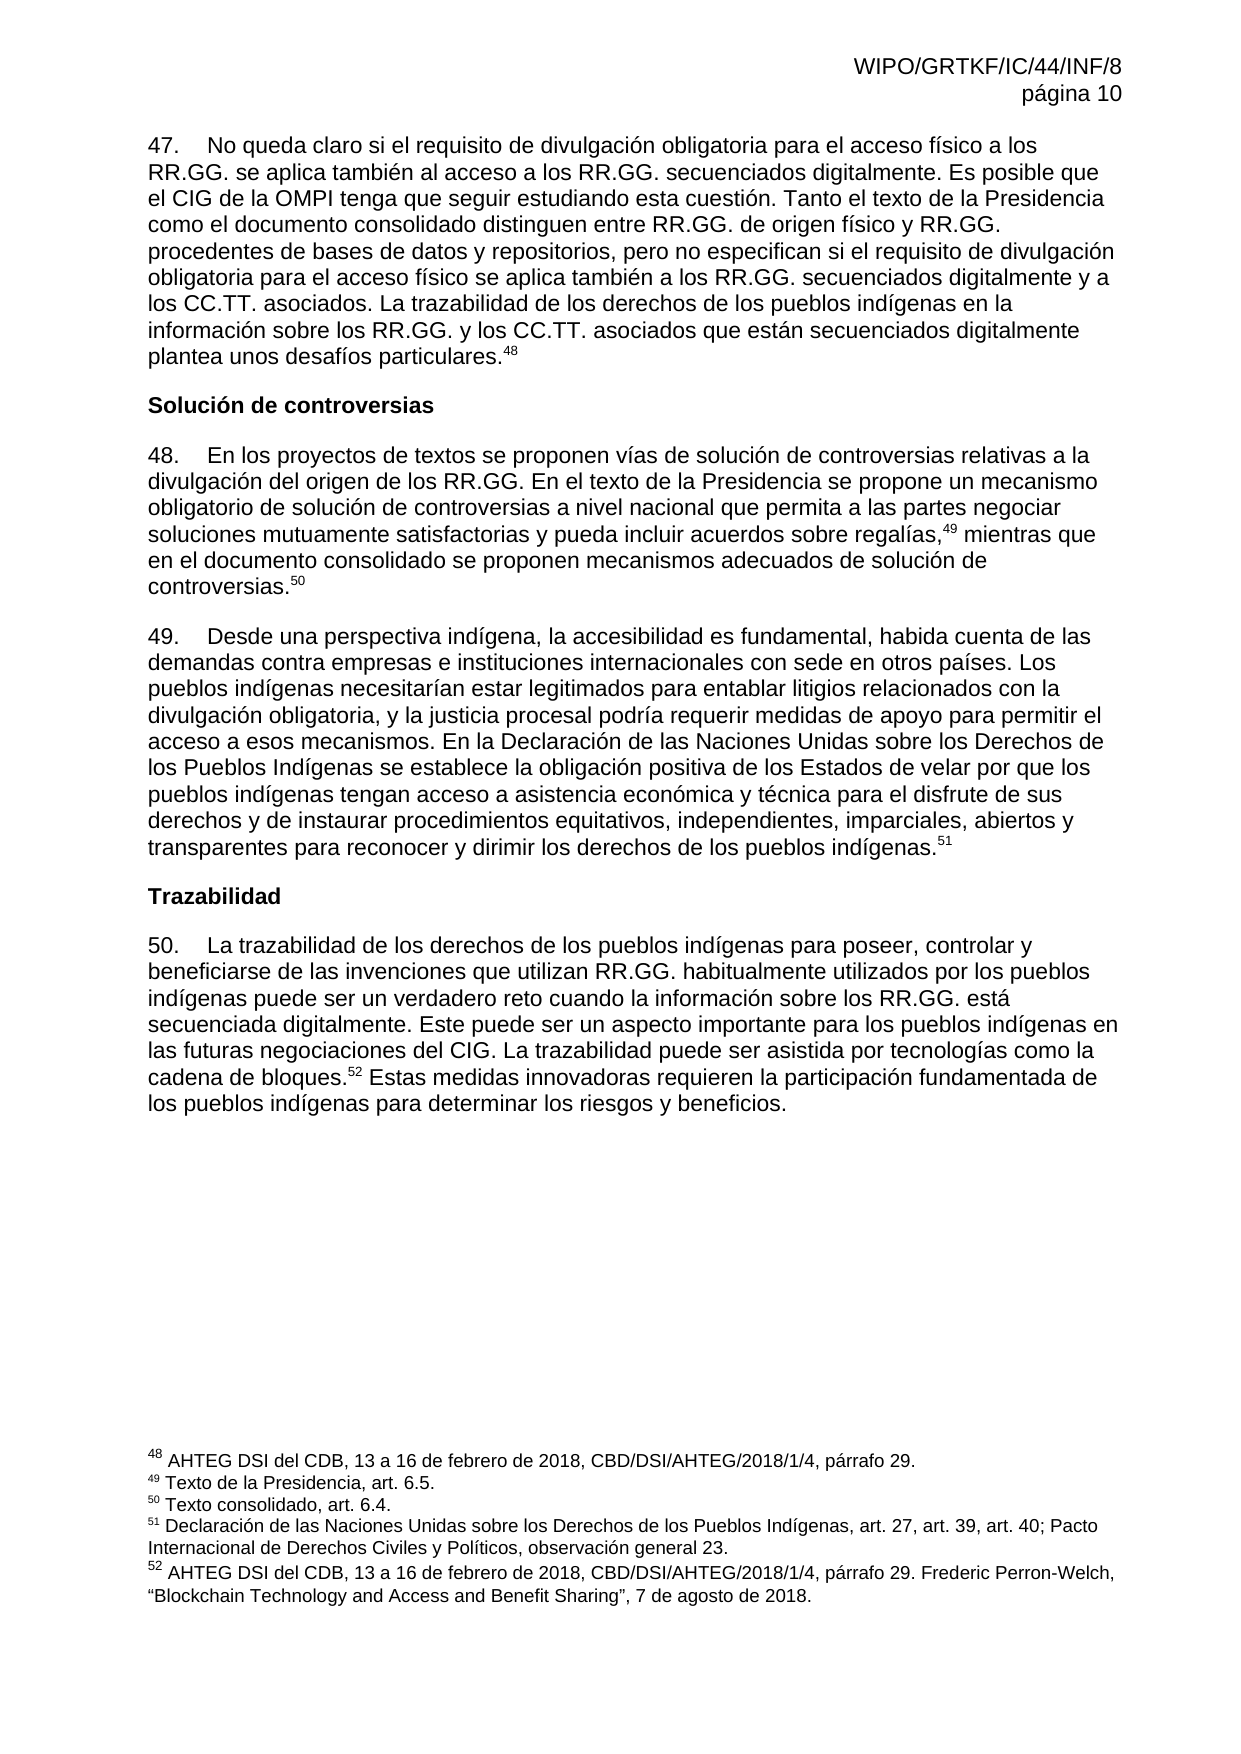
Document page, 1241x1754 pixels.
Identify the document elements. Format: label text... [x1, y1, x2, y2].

text Trazabilidad [148, 883, 1122, 909]
text Solución de controversias [148, 392, 1122, 419]
text La trazabilidad de los derechos de los pueblos indígenas para poseer, controlar y beneficiarse de las invenciones que utilizan RR.GG. habitualmente utilizados por los pueblos indígenas puede ser un verdadero reto cuando la información sobre los RR.GG. está secuenciada digitalmente. Este puede ser un aspecto importante para los pueblos indígenas en las futuras negociaciones del CIG. La trazabilidad puede ser asistida por tecnologías como la cadena de bloques. Estas medidas innovadoras requieren la participación fundamentada de los pueblos indígenas para determinar los riesgos y beneficios. [148, 932, 1122, 1116]
text En los proyectos de textos se proponen vías de solución de controversias relativas a la divulgación del origen de los RR.GG. En el texto de la Presidencia se propone un mecanismo obligatorio de solución de controversias a nivel nacional que permita a las partes negociar soluciones mutuamente satisfactorias y pueda incluir acuerdos sobre regalías, mientras que en el documento consolidado se proponen mecanismos adecuados de solución de controversias. [148, 442, 1122, 600]
text Desde una perspectiva indígena, la accesibilidad es fundamental, habida cuenta de las demandas contra empresas e instituciones internacionales con sede en otros países. Los pueblos indígenas necesitarían estar legitimados para entablar litigios relacionados con la divulgación obligatoria, y la justicia procesal podría requerir medidas de apoyo para permitir el acceso a esos mecanismos. En la Declaración de las Naciones Unidas sobre los Derechos de los Pueblos Indígenas se establece la obligación positiva de los Estados de velar por que los pueblos indígenas tengan acceso a asistencia económica y técnica para el disfrute de sus derechos y de instaurar procedimientos equitativos, independientes, imparciales, abiertos y transparentes para reconocer y dirimir los derechos de los pueblos indígenas. [148, 623, 1122, 860]
text No queda claro si el requisito de divulgación obligatoria para el acceso físico a los RR.GG. se aplica también al acceso a los RR.GG. secuenciados digitalmente. Es posible que el CIG de la OMPI tenga que seguir estudiando esta cuestión. Tanto el texto de la Presidencia como el documento consolidado distinguen entre RR.GG. de origen físico y RR.GG. procedentes de bases de datos y repositorios, pero no especifican si el requisito de divulgación obligatoria para el acceso físico se aplica también a los RR.GG. secuenciados digitalmente y a los CC.TT. asociados. La trazabilidad de los derechos de los pueblos indígenas en la información sobre los RR.GG. y los CC.TT. asociados que están secuenciados digitalmente plantea unos desafíos particulares. [148, 132, 1122, 369]
